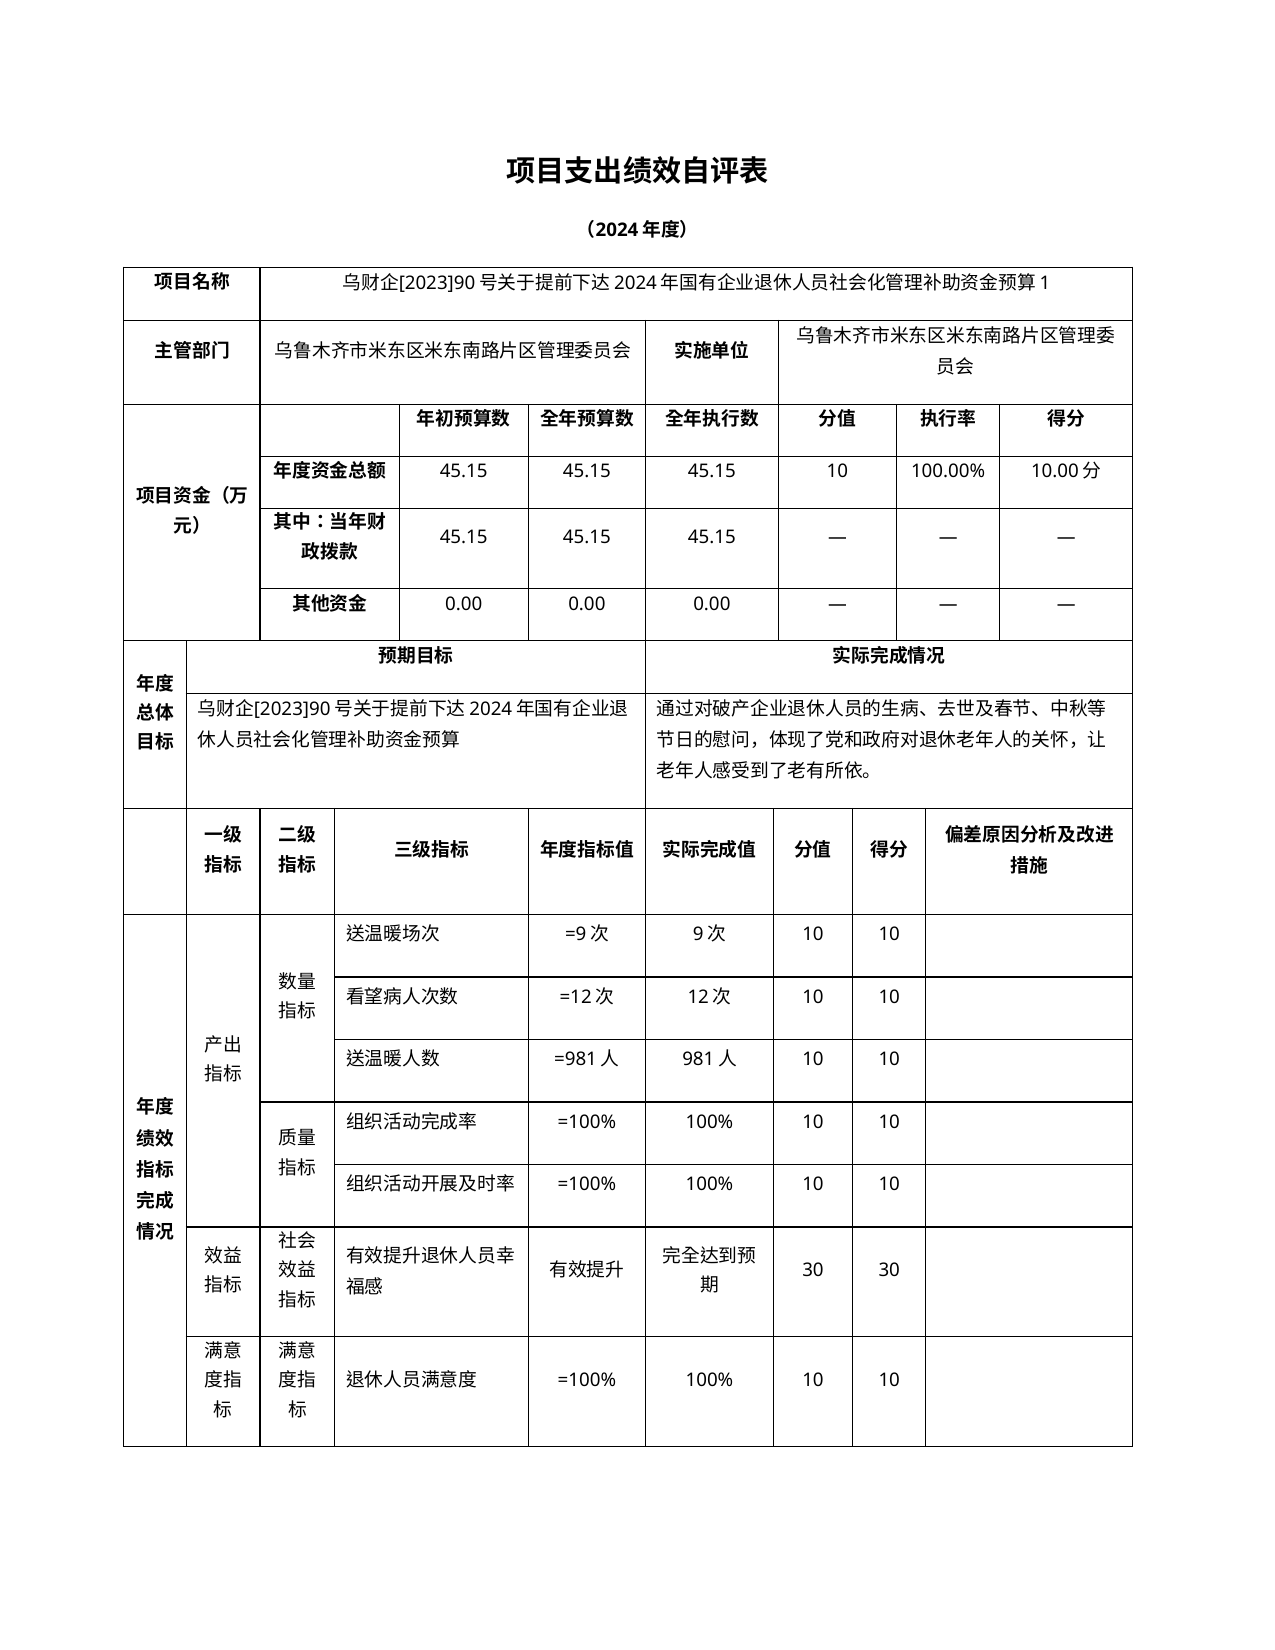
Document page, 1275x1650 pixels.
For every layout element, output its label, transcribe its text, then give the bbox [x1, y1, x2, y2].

table_cell [926, 915, 1132, 976]
table_cell 45.15 [529, 509, 645, 588]
table_cell 满意度指标 [187, 1337, 259, 1446]
table_cell 实际完成情况 [646, 641, 1132, 692]
table_cell 执行率 [897, 405, 999, 456]
table_cell 全年执行数 [646, 405, 778, 456]
table_cell 10 [774, 1103, 852, 1164]
table_cell [926, 1040, 1132, 1101]
table_cell 10 [853, 978, 925, 1039]
table_cell 社会效益指标 [261, 1228, 334, 1336]
table_cell 组织活动开展及时率 [335, 1165, 528, 1226]
table_cell — [897, 509, 999, 588]
table_cell 送温暖场次 [335, 915, 528, 976]
table_cell 10 [779, 457, 896, 508]
table_cell 送温暖人数 [335, 1040, 528, 1101]
table_cell 产出指标 [187, 915, 259, 1226]
table_cell 得分 [1000, 405, 1132, 456]
table_cell 10 [853, 915, 925, 976]
table_cell 通过对破产企业退休人员的生病、去世及春节、中秋等节日的慰问，体现了党和政府对退休老年人的关怀，让老年人感受到了老有所依。 [646, 694, 1132, 808]
text 项目支出绩效自评表 [187, 150, 1087, 190]
table_cell 10 [853, 1103, 925, 1164]
table_cell =981人 [529, 1040, 645, 1101]
table_cell 实施单位 [646, 321, 778, 404]
table_cell 30 [774, 1228, 852, 1336]
table_cell 年度指标值 [529, 809, 645, 914]
table_cell 组织活动完成率 [335, 1103, 528, 1164]
table_cell 乌鲁木齐市米东区米东南路片区管理委员会 [261, 321, 645, 404]
table_cell [926, 1228, 1132, 1336]
table_cell 10 [774, 1165, 852, 1226]
table_cell 其中：当年财政拨款 [261, 509, 399, 588]
table_cell 45.15 [400, 509, 528, 588]
table_cell 10 [774, 1040, 852, 1101]
table_cell — [779, 509, 896, 588]
table_cell 30 [853, 1228, 925, 1336]
table_cell 10 [774, 915, 852, 976]
table_cell 10 [774, 1337, 852, 1446]
table_cell 得分 [853, 809, 925, 914]
table_cell 有效提升退休人员幸福感 [335, 1228, 528, 1336]
table_cell 完全达到预期 [646, 1228, 773, 1336]
table_cell 效益指标 [187, 1228, 259, 1336]
table_cell 其他资金 [261, 589, 399, 640]
table_cell [926, 1337, 1132, 1446]
table_cell 10 [774, 978, 852, 1039]
table_cell 10 [853, 1337, 925, 1446]
table_cell 三级指标 [335, 809, 528, 914]
table_cell 年度资金总额 [261, 457, 399, 508]
table_cell 0.00 [400, 589, 528, 640]
table_cell 有效提升 [529, 1228, 645, 1336]
table_cell 9次 [646, 915, 773, 976]
table_cell 满意度指标 [261, 1337, 334, 1446]
table_cell — [779, 589, 896, 640]
table_cell =100% [529, 1165, 645, 1226]
table_cell 主管部门 [124, 321, 259, 404]
table_cell 45.15 [646, 509, 778, 588]
table_cell 全年预算数 [529, 405, 645, 456]
table_cell 分值 [774, 809, 852, 914]
table_cell 实际完成值 [646, 809, 773, 914]
table_header 乌财企[2023]90号关于提前下达2024年国有企业退休人员社会化管理补助资金预算1 [261, 268, 1132, 319]
table_cell — [1000, 509, 1132, 588]
table_cell 偏差原因分析及改进措施 [926, 809, 1132, 914]
table_cell 一级指标 [187, 809, 259, 914]
table_cell 年度总体目标 [124, 641, 186, 808]
table_cell 0.00 [646, 589, 778, 640]
table_cell 100% [646, 1337, 773, 1446]
table_cell 乌财企[2023]90号关于提前下达2024年国有企业退休人员社会化管理补助资金预算 [187, 694, 645, 808]
table_cell 100.00% [897, 457, 999, 508]
table_cell =9次 [529, 915, 645, 976]
table_cell =100% [529, 1337, 645, 1446]
table_cell 数量指标 [261, 915, 334, 1101]
table_cell 二级指标 [261, 809, 334, 914]
table_cell 年初预算数 [400, 405, 528, 456]
table_cell [261, 405, 399, 456]
table_cell 45.15 [400, 457, 528, 508]
table_cell 项目资金（万元） [124, 405, 259, 640]
table_cell 10 [853, 1040, 925, 1101]
table_cell 10 [853, 1165, 925, 1226]
table_cell =12次 [529, 978, 645, 1039]
table_cell 质量指标 [261, 1103, 334, 1226]
table_cell 乌鲁木齐市米东区米东南路片区管理委员会 [779, 321, 1132, 404]
table_cell 年度绩效指标完成情况 [124, 915, 186, 1446]
table_cell 45.15 [646, 457, 778, 508]
table_cell =100% [529, 1103, 645, 1164]
table_cell 10.00分 [1000, 457, 1132, 508]
table_cell 退休人员满意度 [335, 1337, 528, 1446]
table_cell 100% [646, 1103, 773, 1164]
table_cell [124, 809, 186, 914]
table_cell 看望病人次数 [335, 978, 528, 1039]
table_cell 0.00 [529, 589, 645, 640]
table_cell 分值 [779, 405, 896, 456]
table_cell 100% [646, 1165, 773, 1226]
table_cell 45.15 [529, 457, 645, 508]
table_cell 12次 [646, 978, 773, 1039]
table_cell 981人 [646, 1040, 773, 1101]
table_header 项目名称 [124, 268, 259, 319]
text （2024年度） [187, 216, 1087, 242]
table_cell — [1000, 589, 1132, 640]
table_cell [926, 1103, 1132, 1164]
table_cell — [897, 589, 999, 640]
table_cell [926, 1165, 1132, 1226]
table_cell [926, 978, 1132, 1039]
table_cell 预期目标 [187, 641, 645, 692]
